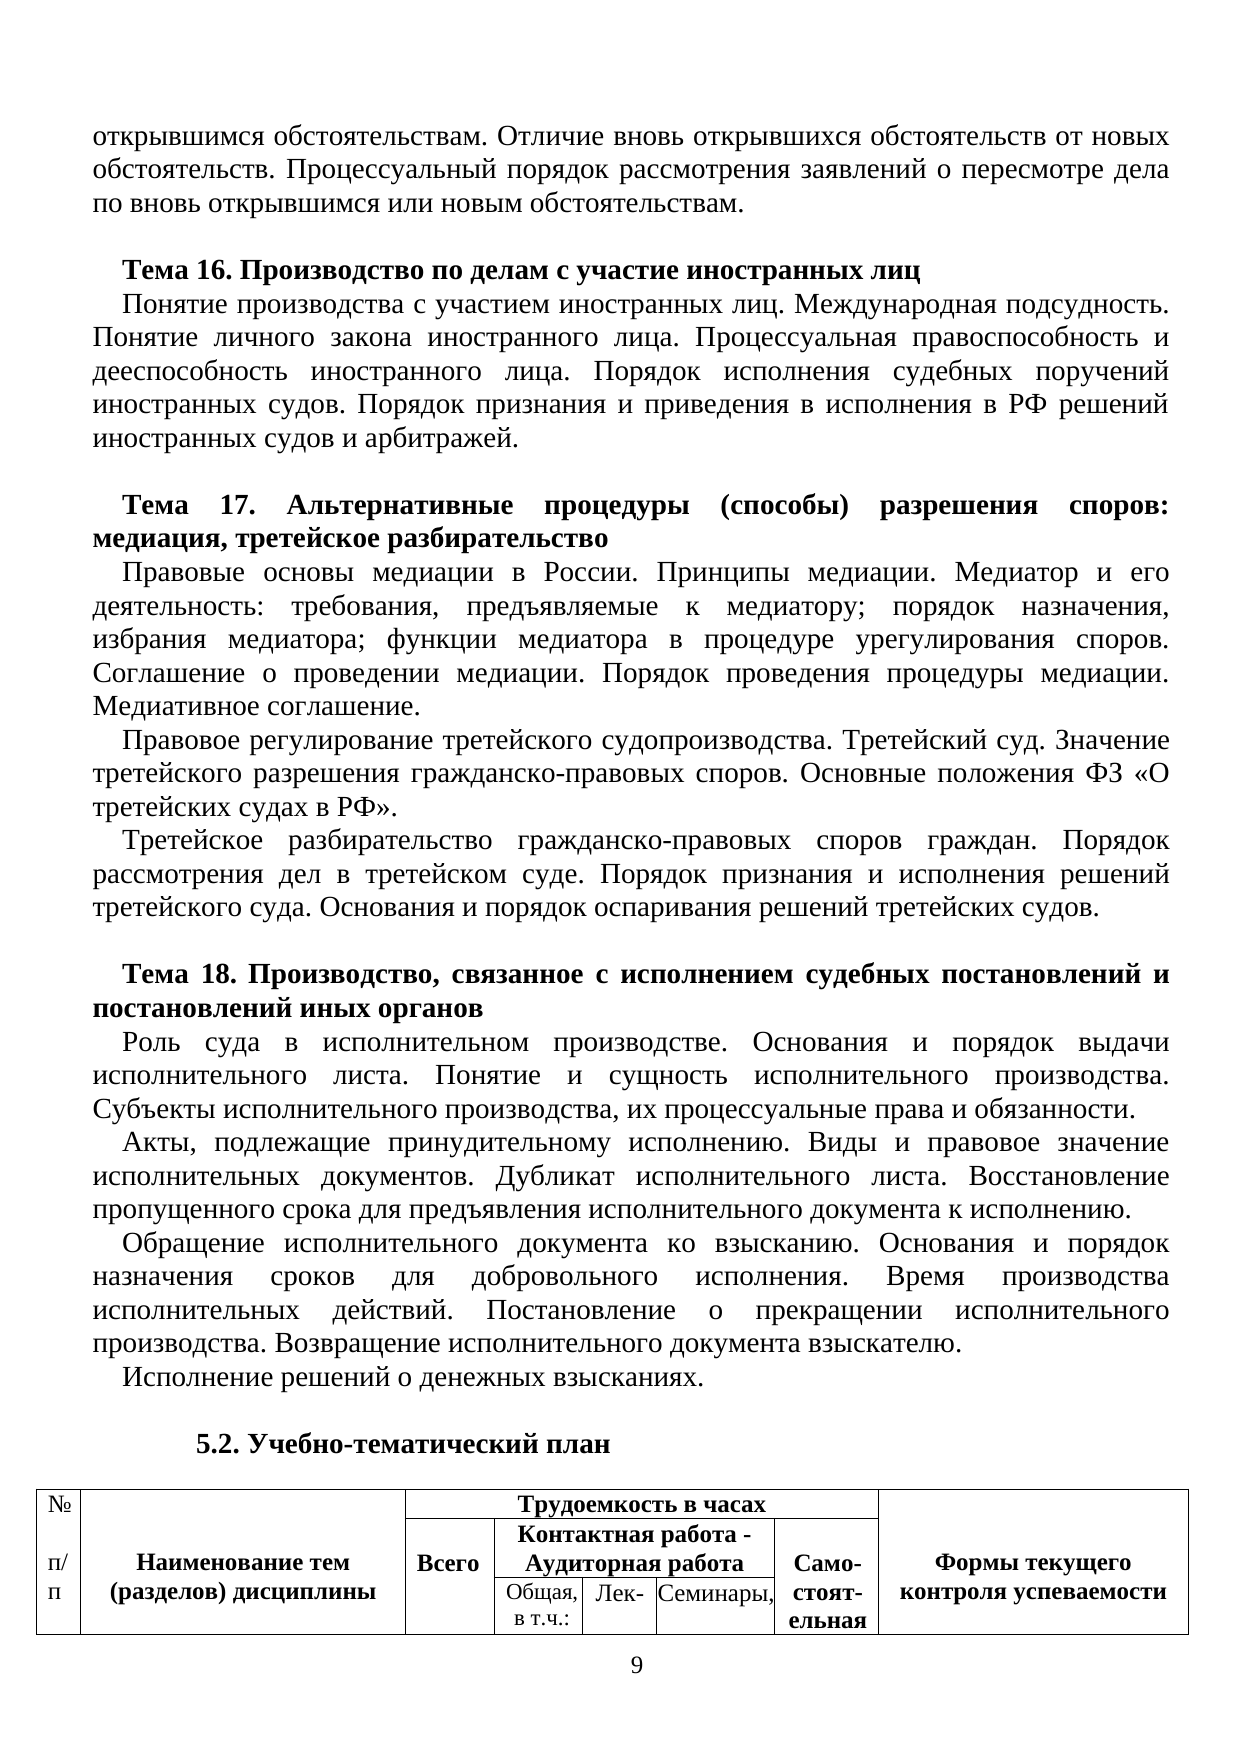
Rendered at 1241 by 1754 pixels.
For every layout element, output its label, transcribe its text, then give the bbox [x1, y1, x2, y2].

table_cell Всего [406, 1519, 494, 1634]
table_header Трудоемкость в часах [406, 1490, 878, 1518]
text Обращение исполнительного документа ко взысканию. Основания и порядок назначения сроков для добровольного исполнения. Время производства исполнительных действий. Постановление о прекращении исполнительного производства. Возвращение исполнительного документа взыскателю. [92, 1225, 1171, 1359]
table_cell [657, 1578, 774, 1634]
text Правовое регулирование третейского судопроизводства. Третейский суд. Значение третейского разрешения гражданско-правовых споров. Основные положения ФЗ «О третейских судах в РФ». [92, 722, 1171, 822]
table_cell Лек-ции [583, 1578, 656, 1634]
table_cell Контактная работа - Аудиторная работа [495, 1519, 774, 1577]
text Роль суда в исполнительном производстве. Основания и порядок выдачи исполнительного листа. Понятие и сущность исполнительного производства. Субъекты исполнительного производства, их процессуальные права и обязанности. [92, 1024, 1171, 1124]
table_header № п/п [37, 1490, 80, 1634]
text Понятие производства с участием иностранных лиц. Международная подсудность. Понятие личного закона иностранного лица. Процессуальная правоспособность и дееспособность иностранного лица. Порядок исполнения судебных поручений иностранных судов. Порядок признания и приведения в исполнения в РФ решений иностранных судов и арбитражей. [92, 286, 1171, 453]
table_header Наименование тем (разделов) дисциплины [81, 1490, 405, 1634]
table_cell Само-стоят-ельная работа [775, 1519, 878, 1634]
table_cell Общая, в т.ч.: [495, 1578, 582, 1634]
text Акты, подлежащие принудительному исполнению. Виды и правовое значение исполнительных документов. Дубликат исполнительного листа. Восстановление пропущенного срока для предъявления исполнительного документа к исполнению. [92, 1124, 1171, 1225]
table_header Формы текущего контроля успеваемости [879, 1490, 1188, 1634]
text Тема 16. Производство по делам с участие иностранных лиц [92, 252, 1171, 286]
subtitle 5.2. Учебно-тематический план [122, 1426, 1152, 1460]
text Исполнение решений о денежных взысканиях. [92, 1359, 1171, 1393]
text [92, 118, 1171, 219]
text Третейское разбирательство гражданско-правовых споров граждан. Порядок рассмотрения дел в третейском суде. Порядок признания и исполнения решений третейского суда. Основания и порядок оспаривания решений третейских судов. [92, 822, 1171, 923]
text Тема 17. Альтернативные процедуры (способы) разрешения споров: медиация, третейское разбирательство [92, 487, 1171, 554]
text Правовые основы медиации в России. Принципы медиации. Медиатор и его деятельность: требования, предъявляемые к медиатору; порядок назначения, избрания медиатора; функции медиатора в процедуре урегулирования споров. Соглашение о проведении медиации. Порядок проведения процедуры медиации. Медиативное соглашение. [92, 554, 1171, 722]
text Тема 18. Производство, связанное с исполнением судебных постановлений и постановлений иных органов [92, 957, 1171, 1024]
